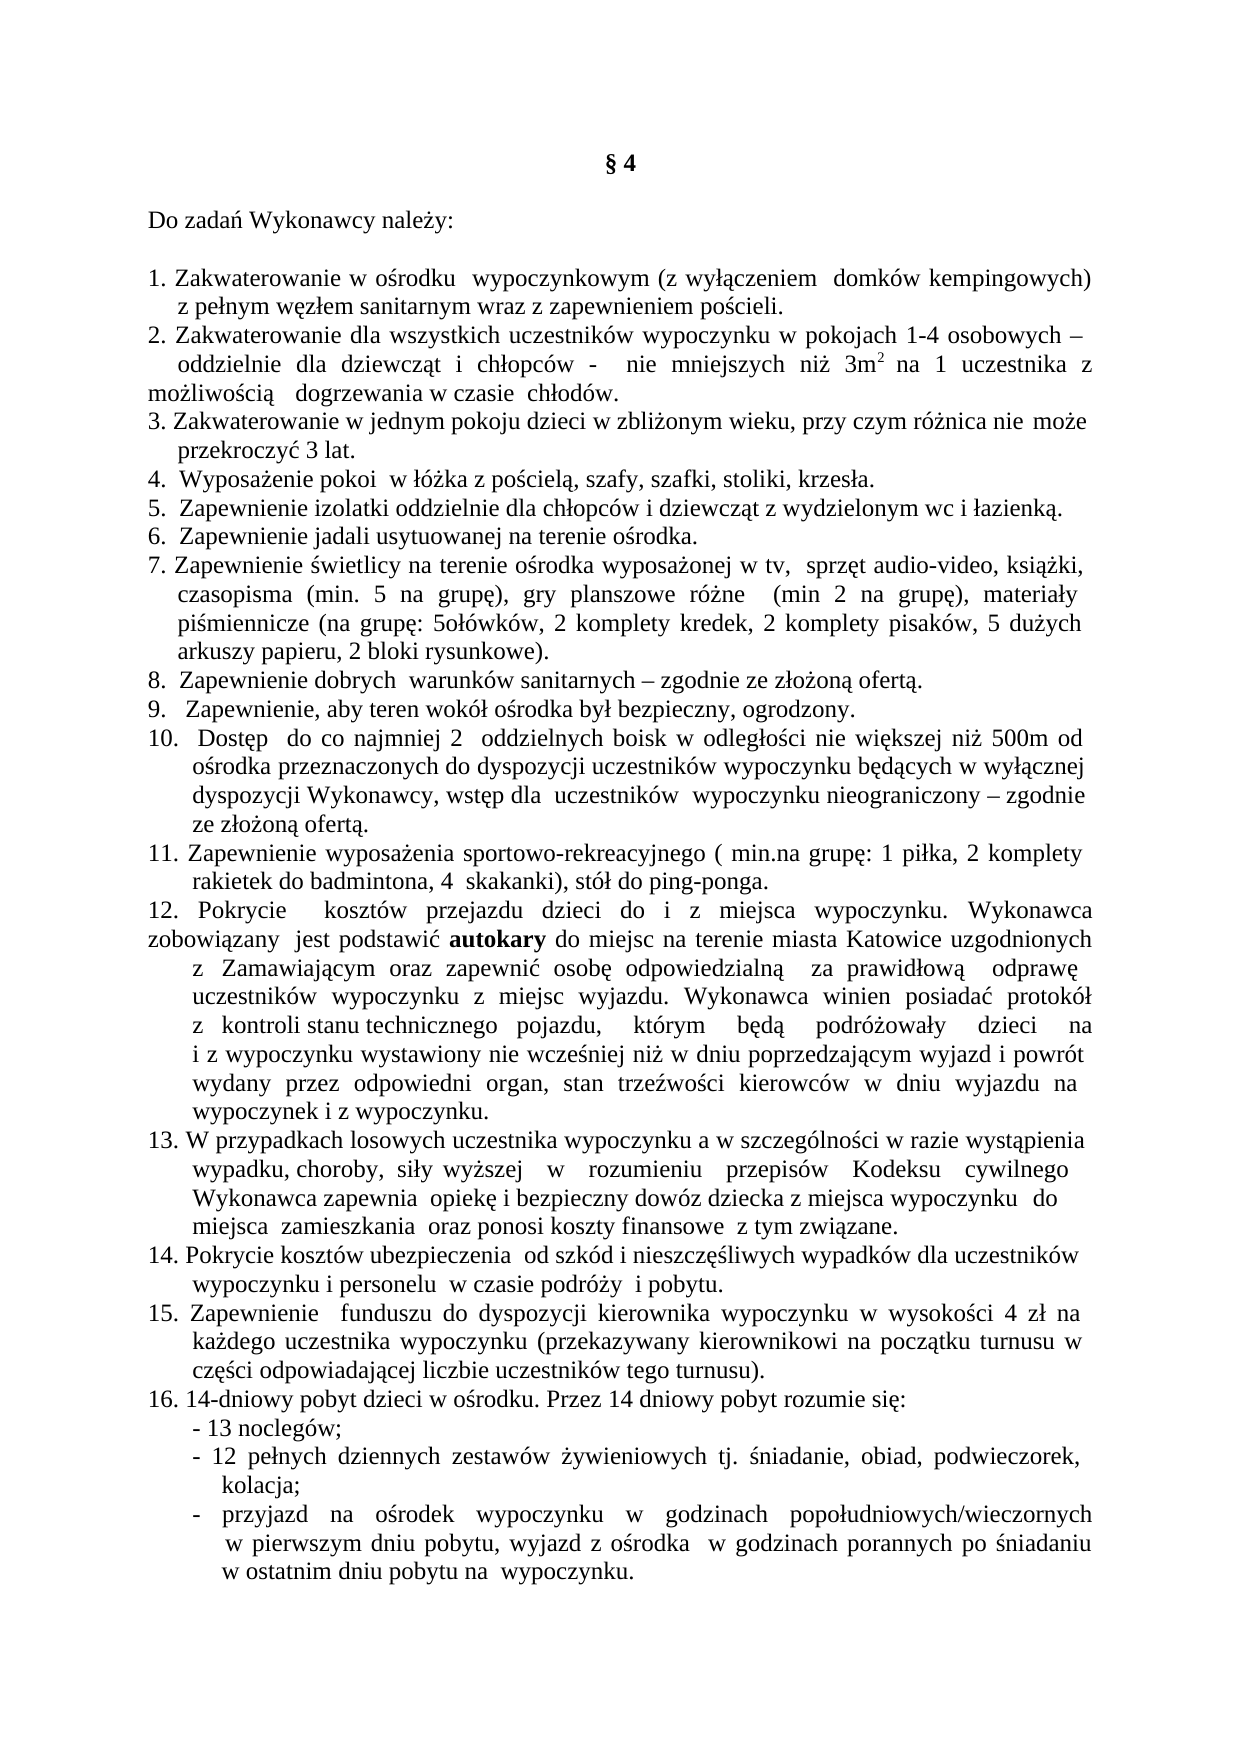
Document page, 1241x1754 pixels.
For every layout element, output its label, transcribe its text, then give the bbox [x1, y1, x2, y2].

text 10. Dostęp do co najmniej 2 oddzielnych boisk w odległości nie większej niż 500m od ośrodka przeznaczonych do dyspozycji uczestników wypoczynku będących w wyłącznej dyspozycji Wykonawcy, wstęp dla uczestników wypoczynku nieograniczony – zgodnie ze złożoną ofertą. [148, 723, 1093, 838]
text 16. 14-dniowy pobyt dzieci w ośrodku. Przez 14 dniowy pobyt rozumie się: [148, 1384, 1093, 1413]
text 2. Zakwaterowanie dla wszystkich uczestników wypoczynku w pokojach 1-4 osobowych – oddzielnie dla dziewcząt i chłopców - nie mniejszych niż 3m2 na 1 uczestnika z możliwością dogrzewania w czasie chłodów. [148, 320, 1093, 406]
text 1. Zakwaterowanie w ośrodku wypoczynkowym (z wyłączeniem domków kempingowych) z pełnym węzłem sanitarnym wraz z zapewnieniem pościeli. [148, 263, 1093, 320]
text Do zadań Wykonawcy należy: [148, 205, 1093, 234]
text 13. W przypadkach losowych uczestnika wypoczynku a w szczególności w razie wystąpienia wypadku, choroby, siły wyższej w rozumieniu przepisów Kodeksu cywilnego Wykonawca zapewnia opiekę i bezpieczny dowóz dziecka z miejsca wypoczynku do miejsca zamieszkania oraz ponosi koszty finansowe z tym związane. [148, 1125, 1093, 1240]
text - 12 pełnych dziennych zestawów żywieniowych tj. śniadanie, obiad, podwieczorek, kolacja; [148, 1441, 1093, 1499]
text 11. Zapewnienie wyposażenia sportowo-rekreacyjnego ( min.na grupę: 1 piłka, 2 komplety rakietek do badmintona, 4 skakanki), stół do ping-ponga. [148, 838, 1093, 895]
text - przyjazd na ośrodek wypoczynku w godzinach popołudniowych/wieczornych w pierwszym dniu pobytu, wyjazd z ośrodka w godzinach porannych po śniadaniu w ostatnim dniu pobytu na wypoczynku. [148, 1499, 1093, 1585]
text 15. Zapewnienie funduszu do dyspozycji kierownika wypoczynku w wysokości 4 zł na każdego uczestnika wypoczynku (przekazywany kierownikowi na początku turnusu w części odpowiadającej liczbie uczestników tego turnusu). [148, 1298, 1093, 1384]
text - 13 noclegów; [148, 1413, 1093, 1441]
text 6. Zapewnienie jadali usytuowanej na terenie ośrodka. [148, 521, 1093, 550]
text § 4 [148, 148, 1093, 176]
text 3. Zakwaterowanie w jednym pokoju dzieci w zbliżonym wieku, przy czym różnica nie może przekroczyć 3 lat. [148, 406, 1093, 464]
text 12. Pokrycie kosztów przejazdu dzieci do i z miejsca wypoczynku. Wykonawca zobowiązany jest podstawić autokary do miejsc na terenie miasta Katowice uzgodnionych z Zamawiającym oraz zapewnić osobę odpowiedzialną za prawidłową odprawę uczestników wypoczynku z miejsc wyjazdu. Wykonawca winien posiadać protokół z kontroli stanu technicznego pojazdu, którym będą podróżowały dzieci na i z wypoczynku wystawiony nie wcześniej niż w dniu poprzedzającym wyjazd i powrót wydany przez odpowiedni organ, stan trzeźwości kierowców w dniu wyjazdu na wypoczynek i z wypoczynku. [148, 895, 1093, 1125]
text 4. Wyposażenie pokoi w łóżka z pościelą, szafy, szafki, stoliki, krzesła. [148, 464, 1093, 493]
text 9. Zapewnienie, aby teren wokół ośrodka był bezpieczny, ogrodzony. [148, 694, 1093, 723]
text 14. Pokrycie kosztów ubezpieczenia od szkód i nieszczęśliwych wypadków dla uczestników wypoczynku i personelu w czasie podróży i pobytu. [148, 1240, 1093, 1298]
text 5. Zapewnienie izolatki oddzielnie dla chłopców i dziewcząt z wydzielonym wc i łazienką. [148, 493, 1093, 521]
text 7. Zapewnienie świetlicy na terenie ośrodka wyposażonej w tv, sprzęt audio-video, książki, czasopisma (min. 5 na grupę), gry planszowe różne (min 2 na grupę), materiały piśmiennicze (na grupę: 5ołówków, 2 komplety kredek, 2 komplety pisaków, 5 dużych arkuszy papieru, 2 bloki rysunkowe). [148, 550, 1093, 665]
text 8. Zapewnienie dobrych warunków sanitarnych – zgodnie ze złożoną ofertą. [148, 665, 1093, 694]
